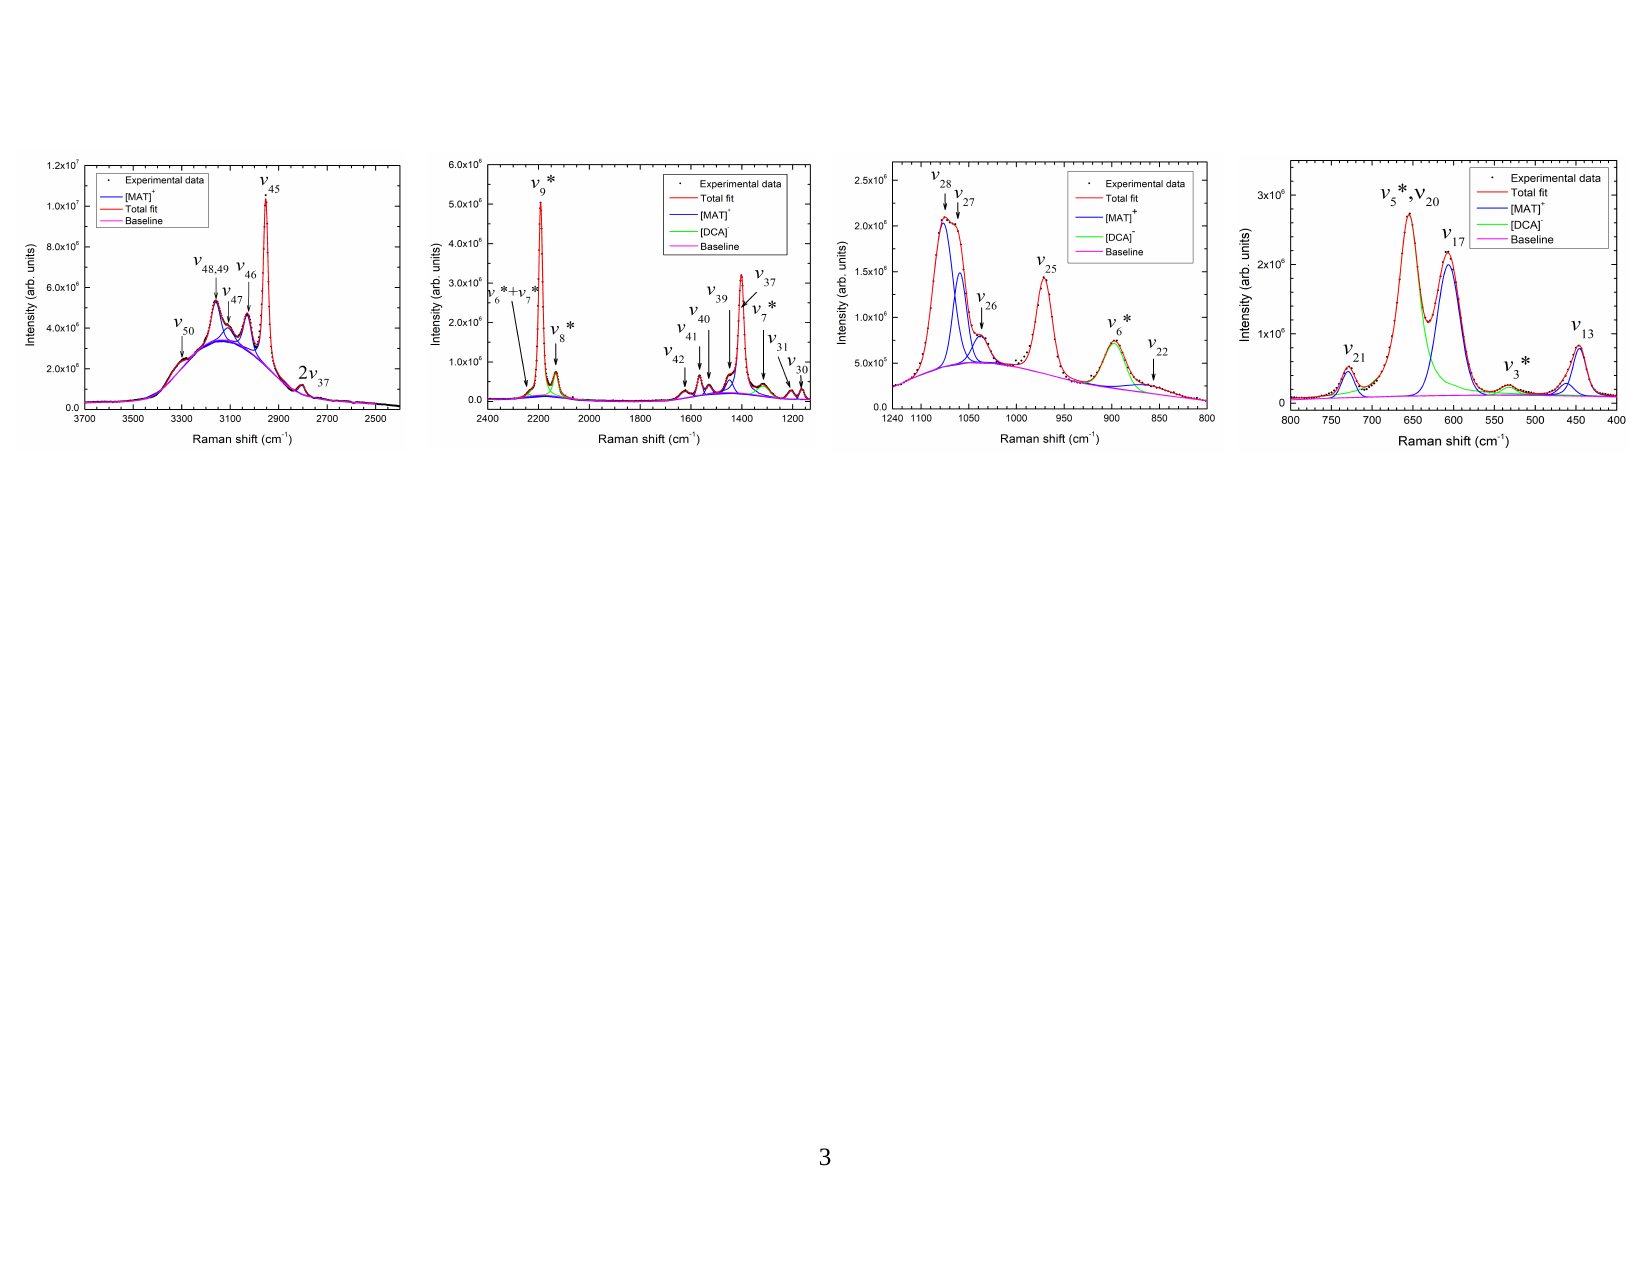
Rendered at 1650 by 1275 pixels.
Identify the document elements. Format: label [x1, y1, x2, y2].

picture [832, 152, 1224, 453]
picture [15, 150, 406, 451]
picture [1236, 156, 1629, 452]
picture [425, 153, 817, 449]
